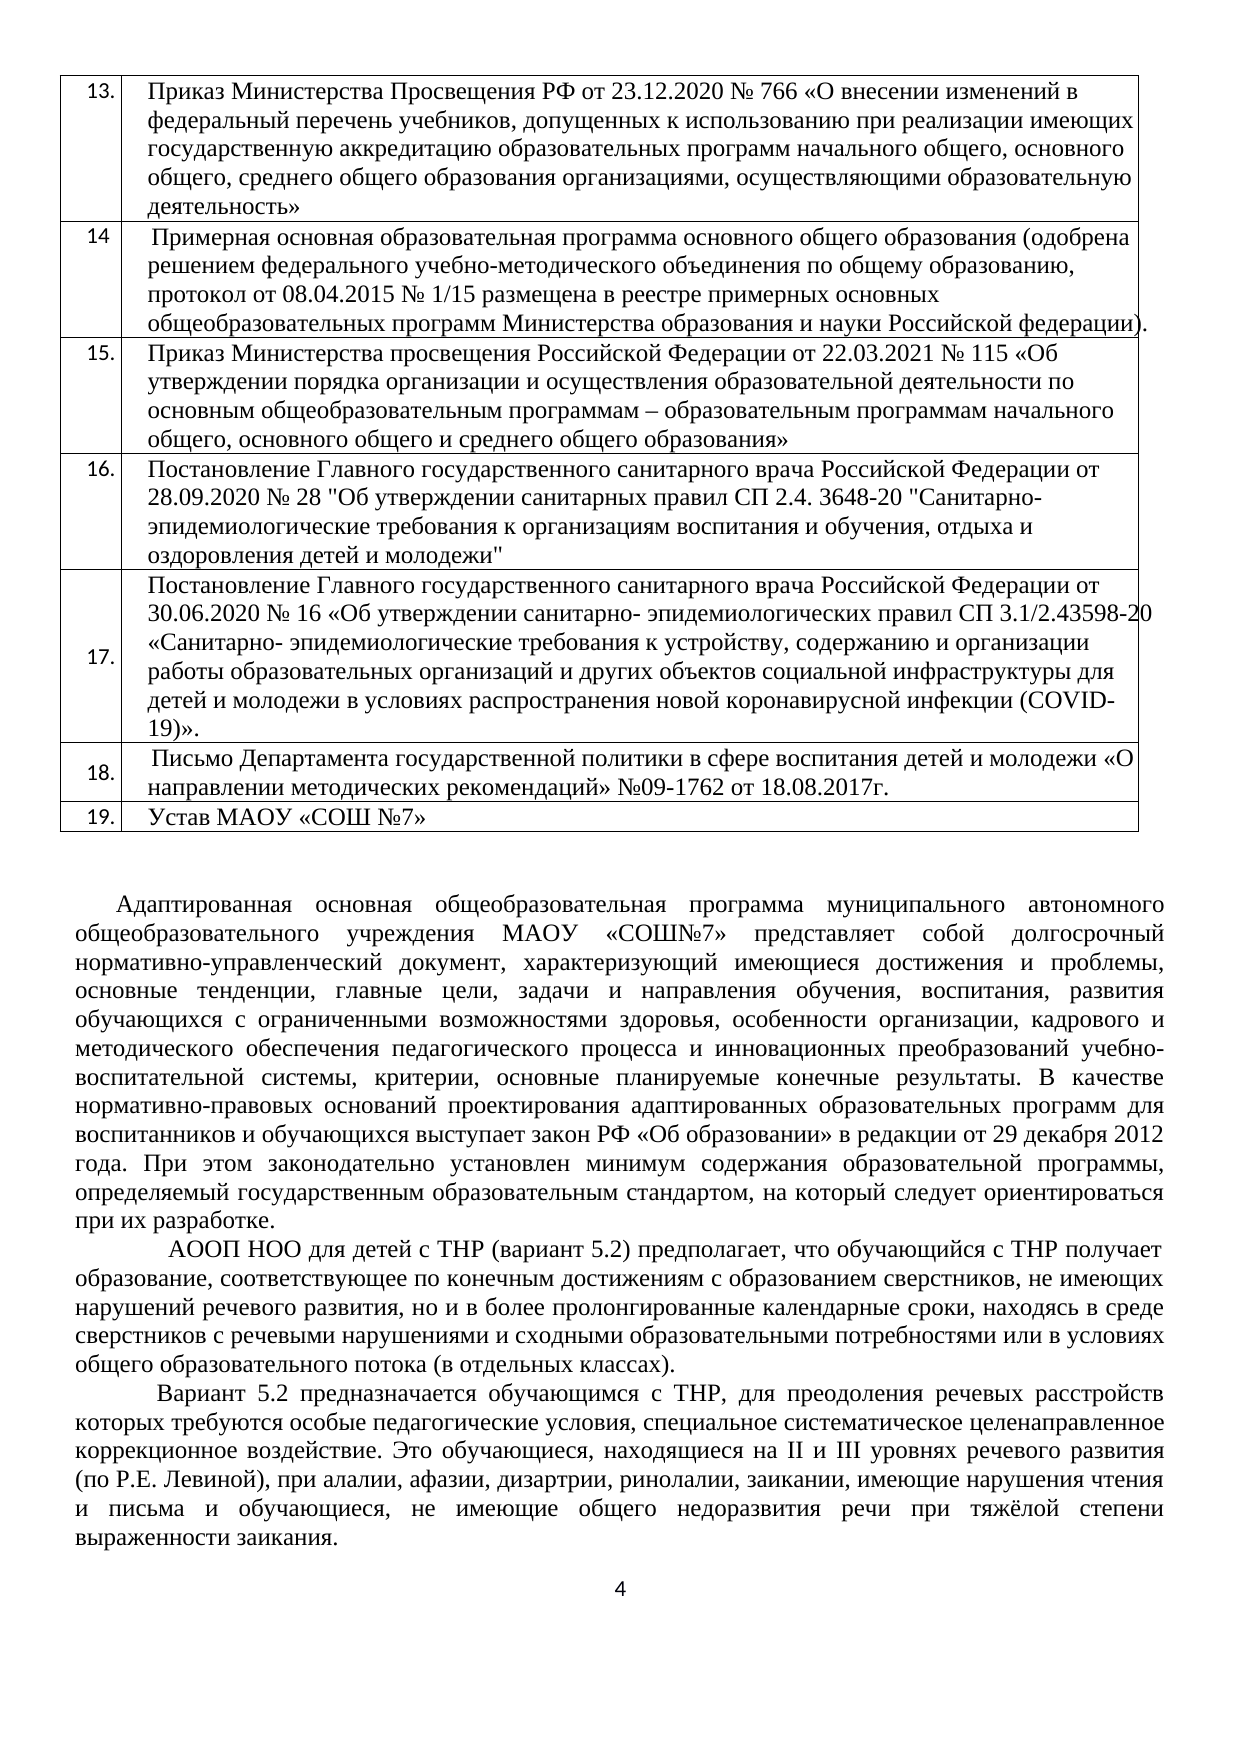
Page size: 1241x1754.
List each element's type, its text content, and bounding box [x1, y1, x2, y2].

table_cell Приказ Министерства Просвещения РФ от 23.12.2020 № 766 «О внесении изменений в федеральный перечень учебников, допущенных к использованию при реализации имеющих государственную аккредитацию образовательных программ начального общего, основного общего, среднего общего образования организациями, осуществляющими образовательную деятельность» [122, 76, 1138, 221]
table_cell Постановление Главного государственного санитарного врача Российской Федерации от 30.06.2020 № 16 «Об утверждении санитарно- эпидемиологических правил СП 3.1/2.43598-20 «Санитарно- эпидемиологические требования к устройству, содержанию и организации работы образовательных организаций и других объектов социальной инфраструктуры для детей и молодежи в условиях распространения новой коронавирусной инфекции (COVID-19)». [122, 570, 1138, 742]
table_cell Примерная основная образовательная программа основного общего образования (одобрена решением федерального учебно-методического объединения по общему образованию, протокол от 08.04.2015 № 1/15 размещена в реестре примерных основных общеобразовательных программ Министерства образования и науки Российской федерации). [122, 222, 1138, 337]
table_cell 13. [61, 76, 121, 221]
table_cell Устав МАОУ «СОШ №7» [122, 802, 1138, 831]
text Вариант 5.2 предназначается обучающимся с ТНР, для преодоления речевых расстройств которых требуются особые педагогические условия, специальное систематическое целенаправленное коррекционное воздействие. Это обучающиеся, находящиеся на II и III уровнях речевого развития (по Р.Е. Левиной), при алалии, афазии, дизартрии, ринолалии, заикании, имеющие нарушения чтения и письма и обучающиеся, не имеющие общего недоразвития речи при тяжёлой степени выраженности заикания. [75, 1378, 1165, 1550]
table_cell 17. [61, 570, 121, 742]
table_cell 16. [61, 454, 121, 569]
table_cell Постановление Главного государственного санитарного врача Российской Федерации от 28.09.2020 № 28 "Об утверждении санитарных правил СП 2.4. 3648-20 "Санитарно-эпидемиологические требования к организациям воспитания и обучения, отдыха и оздоровления детей и молодежи" [122, 454, 1138, 569]
text АООП НОО для детей с ТНР (вариант 5.2) предполагает, что обучающийся с ТНР получает образование, соответствующее по конечным достижениям с образованием сверстников, не имеющих нарушений речевого развития, но и в более пролонгированные календарные сроки, находясь в среде сверстников с речевыми нарушениями и сходными образовательными потребностями или в условиях общего образовательного потока (в отдельных классах). [75, 1234, 1165, 1378]
text Адаптированная основная общеобразовательная программа муниципального автономного общеобразовательного учреждения МАОУ «СОШ№7» представляет собой долгосрочный нормативно-управленческий документ, характеризующий имеющиеся достижения и проблемы, основные тенденции, главные цели, задачи и направления обучения, воспитания, развития обучающихся с ограниченными возможностями здоровья, особенности организации, кадрового и методического обеспечения педагогического процесса и инновационных преобразований учебно-воспитательной системы, критерии, основные планируемые конечные результаты. В качестве нормативно-правовых оснований проектирования адаптированных образовательных программ для воспитанников и обучающихся выступает закон РФ «Об образовании» в редакции от 29 декабря 2012 года. При этом законодательно установлен минимум содержания образовательной программы, определяемый государственным образовательным стандартом, на который следует ориентироваться при их разработке. [75, 889, 1165, 1234]
table_cell 14 [61, 222, 121, 337]
table_cell 19. [61, 802, 121, 831]
table_cell 18. [61, 743, 121, 801]
table_cell 15. [61, 338, 121, 453]
table_cell Письмо Департамента государственной политики в сфере воспитания детей и молодежи «О направлении методических рекомендаций» №09-1762 от 18.08.2017г. [122, 743, 1138, 801]
table_cell Приказ Министерства просвещения Российской Федерации от 22.03.2021 № 115 «Об утверждении порядка организации и осуществления образовательной деятельности по основным общеобразовательным программам – образовательным программам начального общего, основного общего и среднего общего образования» [122, 338, 1138, 453]
